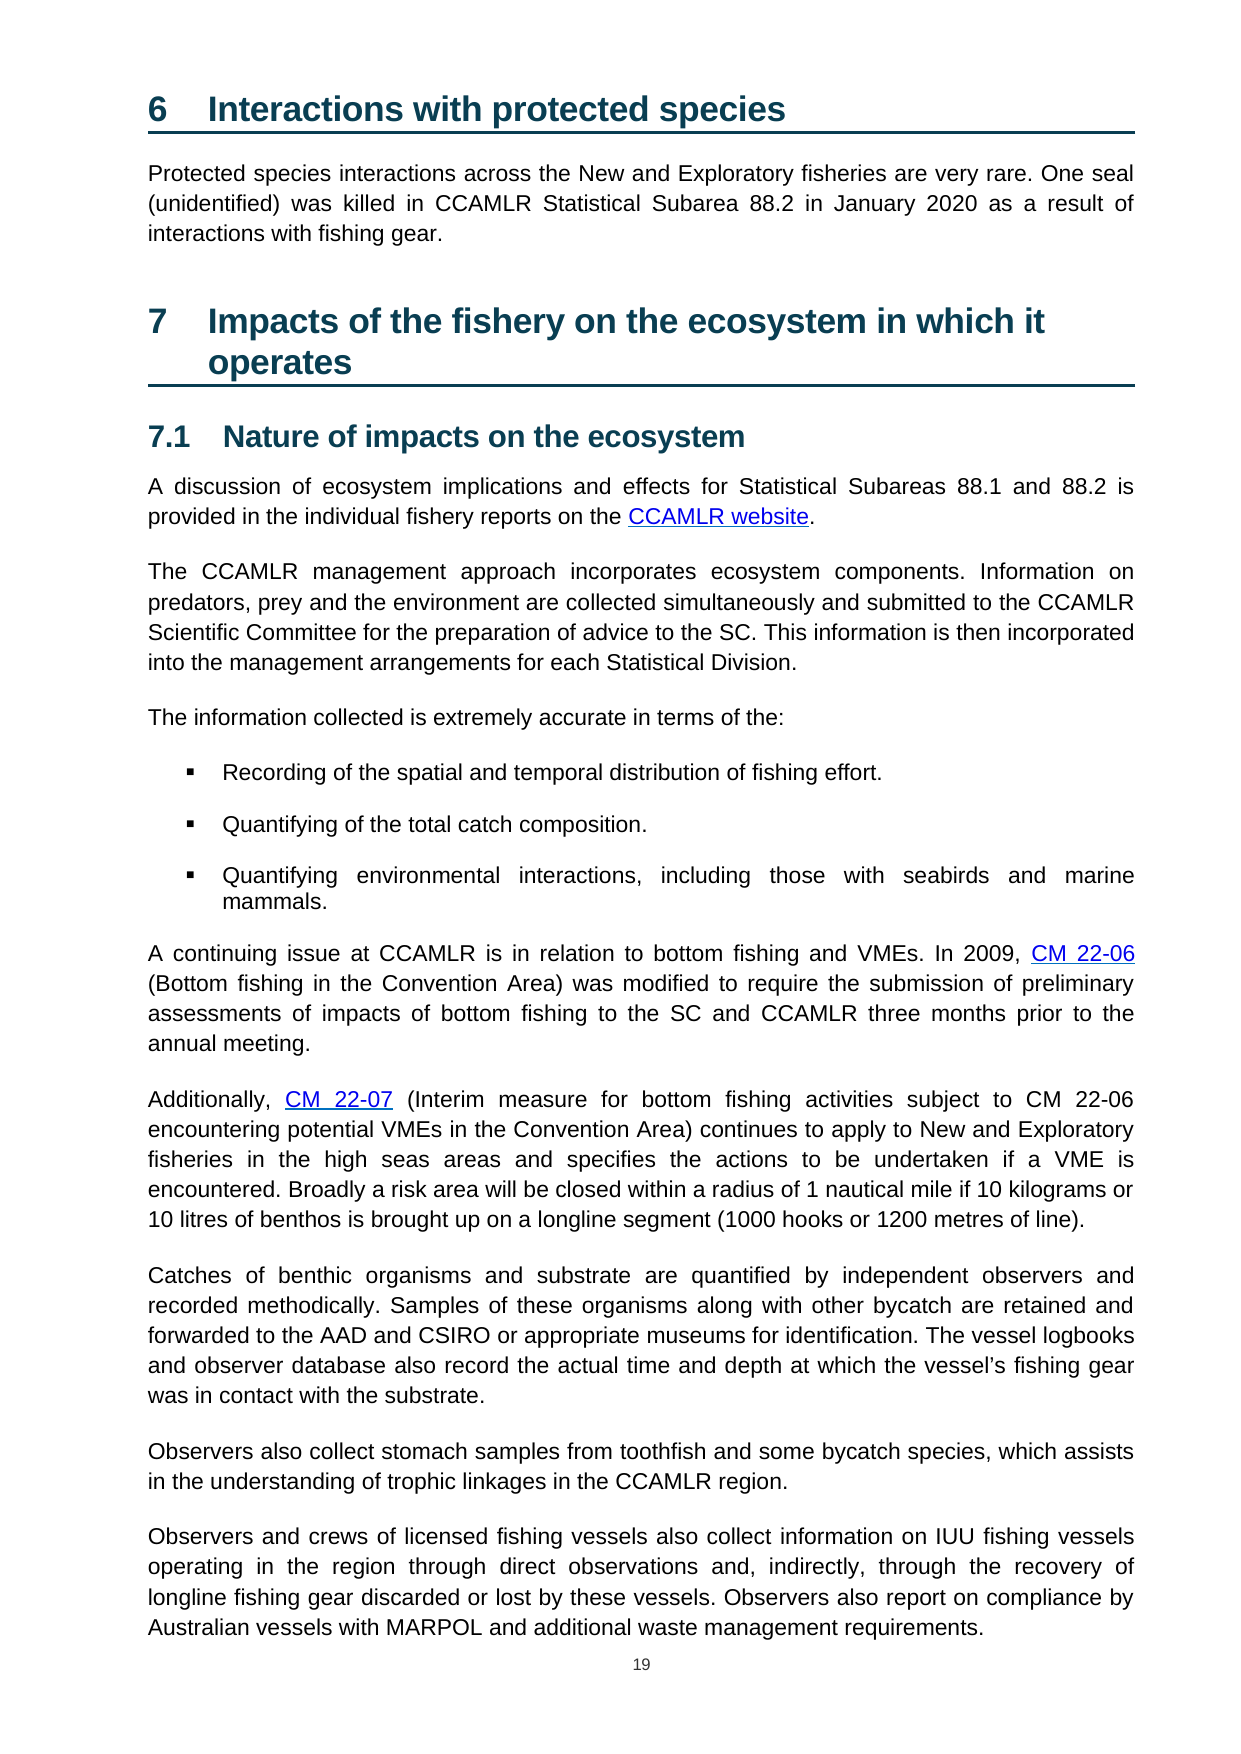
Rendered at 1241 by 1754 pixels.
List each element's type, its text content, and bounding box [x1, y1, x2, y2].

list Recording of the spatial and temporal distribution of fishing effort. [185, 759, 1135, 786]
text A discussion of ecosystem implications and effects for Statistical Subareas 88.1 and 88.2 is provided in the individual fishery reports on the CCAMLR website. [148, 473, 1135, 529]
text A continuing issue at CCAMLR is in relation to bottom fishing and VMEs. In 2009, CM 22-06 (Bottom fishing in the Convention Area) was modified to require the submission of preliminary assessments of impacts of bottom fishing to the SC and CCAMLR three months prior to the annual meeting. [148, 940, 1135, 1057]
text Protected species interactions across the New and Exploratory fisheries are very rare. One seal (unidentified) was killed in CCAMLR Statistical Subarea 88.2 in January 2020 as a result of interactions with fishing gear. [148, 159, 1135, 246]
list Quantifying environmental interactions, including those with seabirds and marine mammals. [185, 862, 1135, 915]
text Observers also collect stomach samples from toothfish and some bycatch species, which assists in the understanding of trophic linkages in the CCAMLR region. [148, 1438, 1135, 1494]
list Quantifying of the total catch composition. [185, 811, 1135, 837]
text Observers and crews of licensed fishing vessels also collect information on IUU fishing vessels operating in the region through direct observations and, indirectly, through the recovery of longline fishing gear discarded or lost by these vessels. Observers also report on compliance by Australian vessels with MARPOL and additional waste management requirements. [148, 1523, 1135, 1640]
text Catches of benthic organisms and substrate are quantified by independent observers and recorded methodically. Samples of these organisms along with other bycatch are retained and forwarded to the AAD and CSIRO or appropriate museums for identification. The vessel logbooks and observer database also record the actual time and depth at which the vessel’s fishing gear was in contact with the substrate. [148, 1262, 1135, 1409]
text Additionally, CM 22-07 (Interim measure for bottom fishing activities subject to CM 22-06 encountering potential VMEs in the Convention Area) continues to apply to New and Exploratory fisheries in the high seas areas and specifies the actions to be undertaken if a VME is encountered. Broadly a risk area will be closed within a radius of 1 nautical mile if 10 kilograms or 10 litres of benthos is brought up on a longline segment (1000 hooks or 1200 metres of line). [148, 1086, 1135, 1233]
subtitle Interactions with protected species [148, 89, 1135, 131]
subtitle Nature of impacts on the ecosystem [148, 418, 1135, 454]
text The information collected is extremely accurate in terms of the: [148, 704, 1135, 730]
text The CCAMLR management approach incorporates ecosystem components. Information on predators, prey and the environment are collected simultaneously and submitted to the CCAMLR Scientific Committee for the preparation of advice to the SC. This information is then incorporated into the management arrangements for each Statistical Division. [148, 558, 1135, 675]
subtitle Impacts of the fishery on the ecosystem in which it operates [148, 300, 1135, 384]
